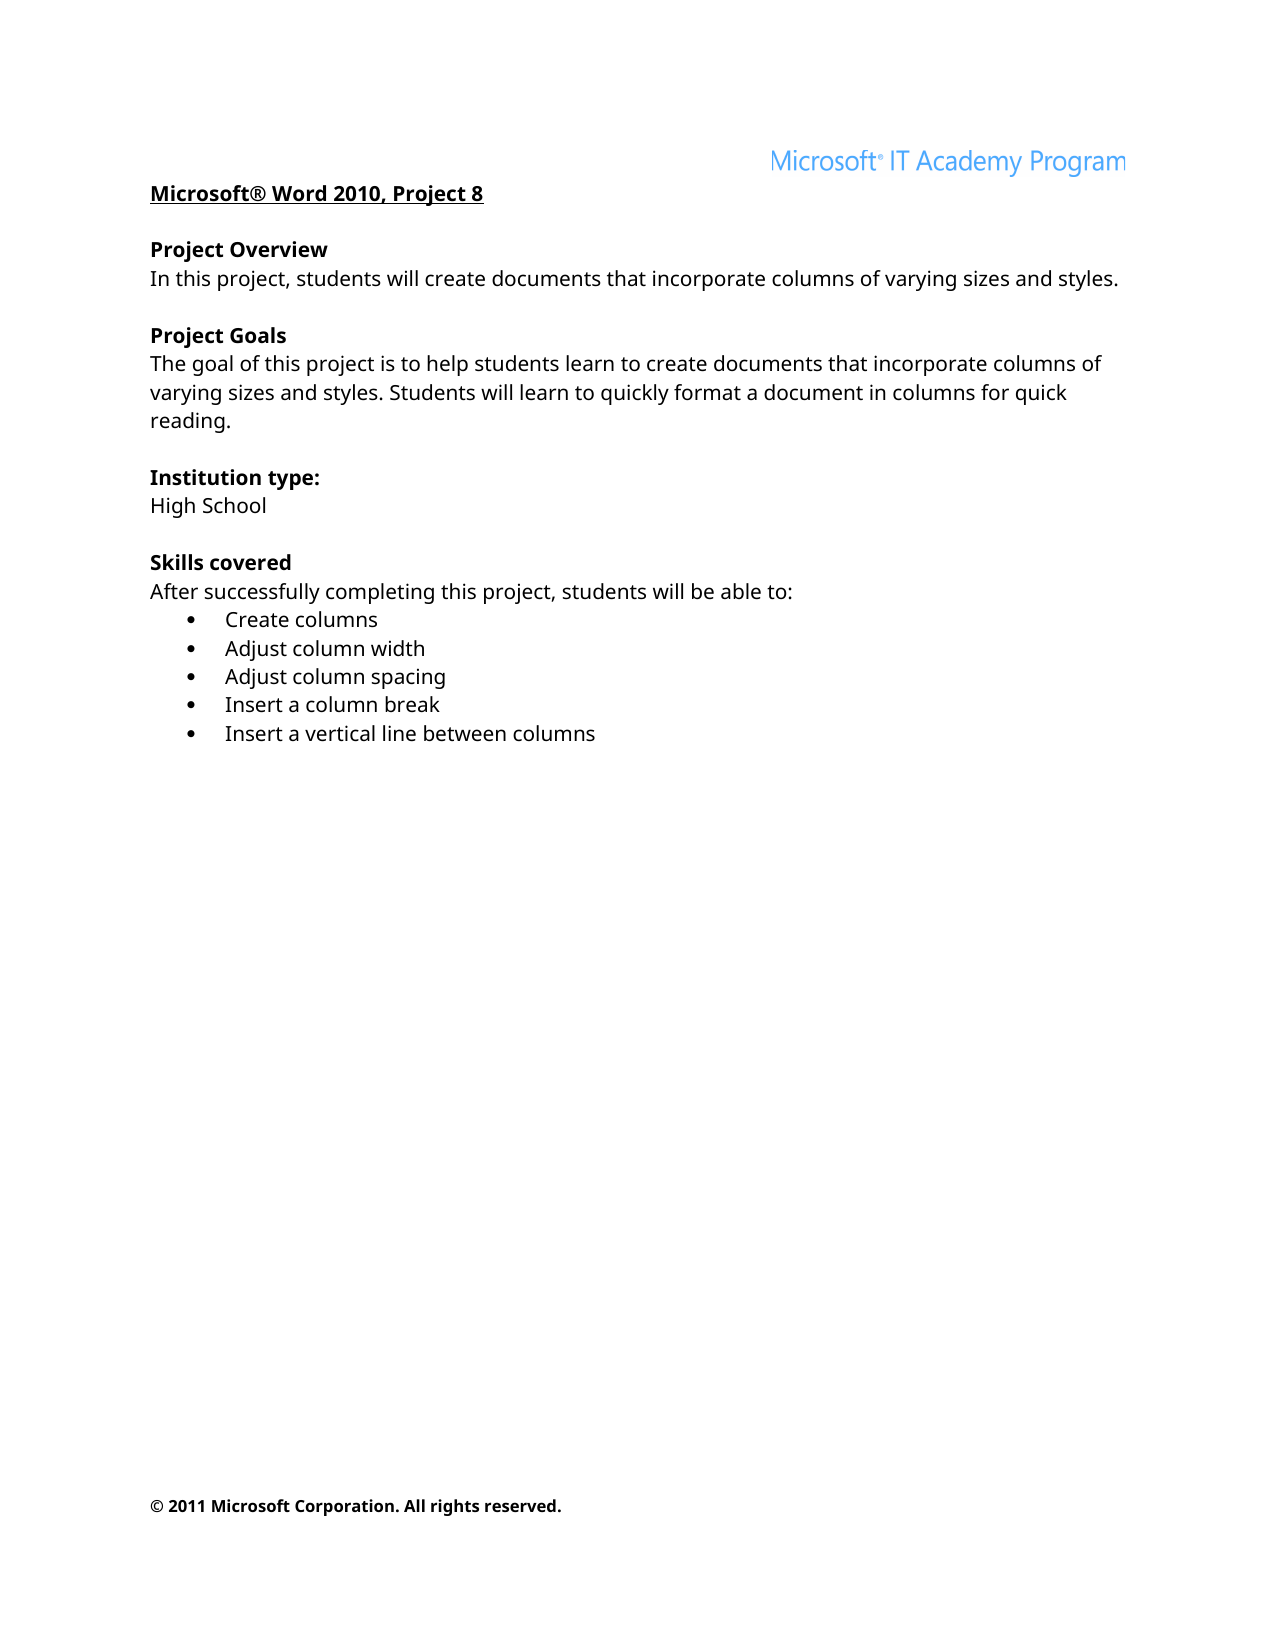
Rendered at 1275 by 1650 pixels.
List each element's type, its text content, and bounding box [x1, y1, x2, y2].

text Project Goals [150, 321, 1125, 349]
text Institution type: [150, 463, 1125, 492]
text Microsoft® Word 2010, Project 8 [150, 179, 1125, 207]
text After successfully completing this project, students will be able to: [150, 577, 1125, 605]
list Adjust column spacing [187, 662, 1125, 691]
text High School [150, 492, 1125, 520]
text In this project, students will create documents that incorporate columns of varying sizes and styles. [150, 264, 1125, 292]
text The goal of this project is to help students learn to create documents that incorporate columns of varying sizes and styles. Students will learn to quickly format a document in columns for quick reading. [150, 349, 1125, 435]
list Create columns [187, 605, 1125, 634]
list Insert a vertical line between columns [187, 719, 1125, 747]
text Skills covered [150, 548, 1125, 577]
text Project Overview [150, 236, 1125, 264]
list Insert a column break [187, 691, 1125, 719]
picture [772, 150, 1125, 177]
list Adjust column width [187, 634, 1125, 662]
